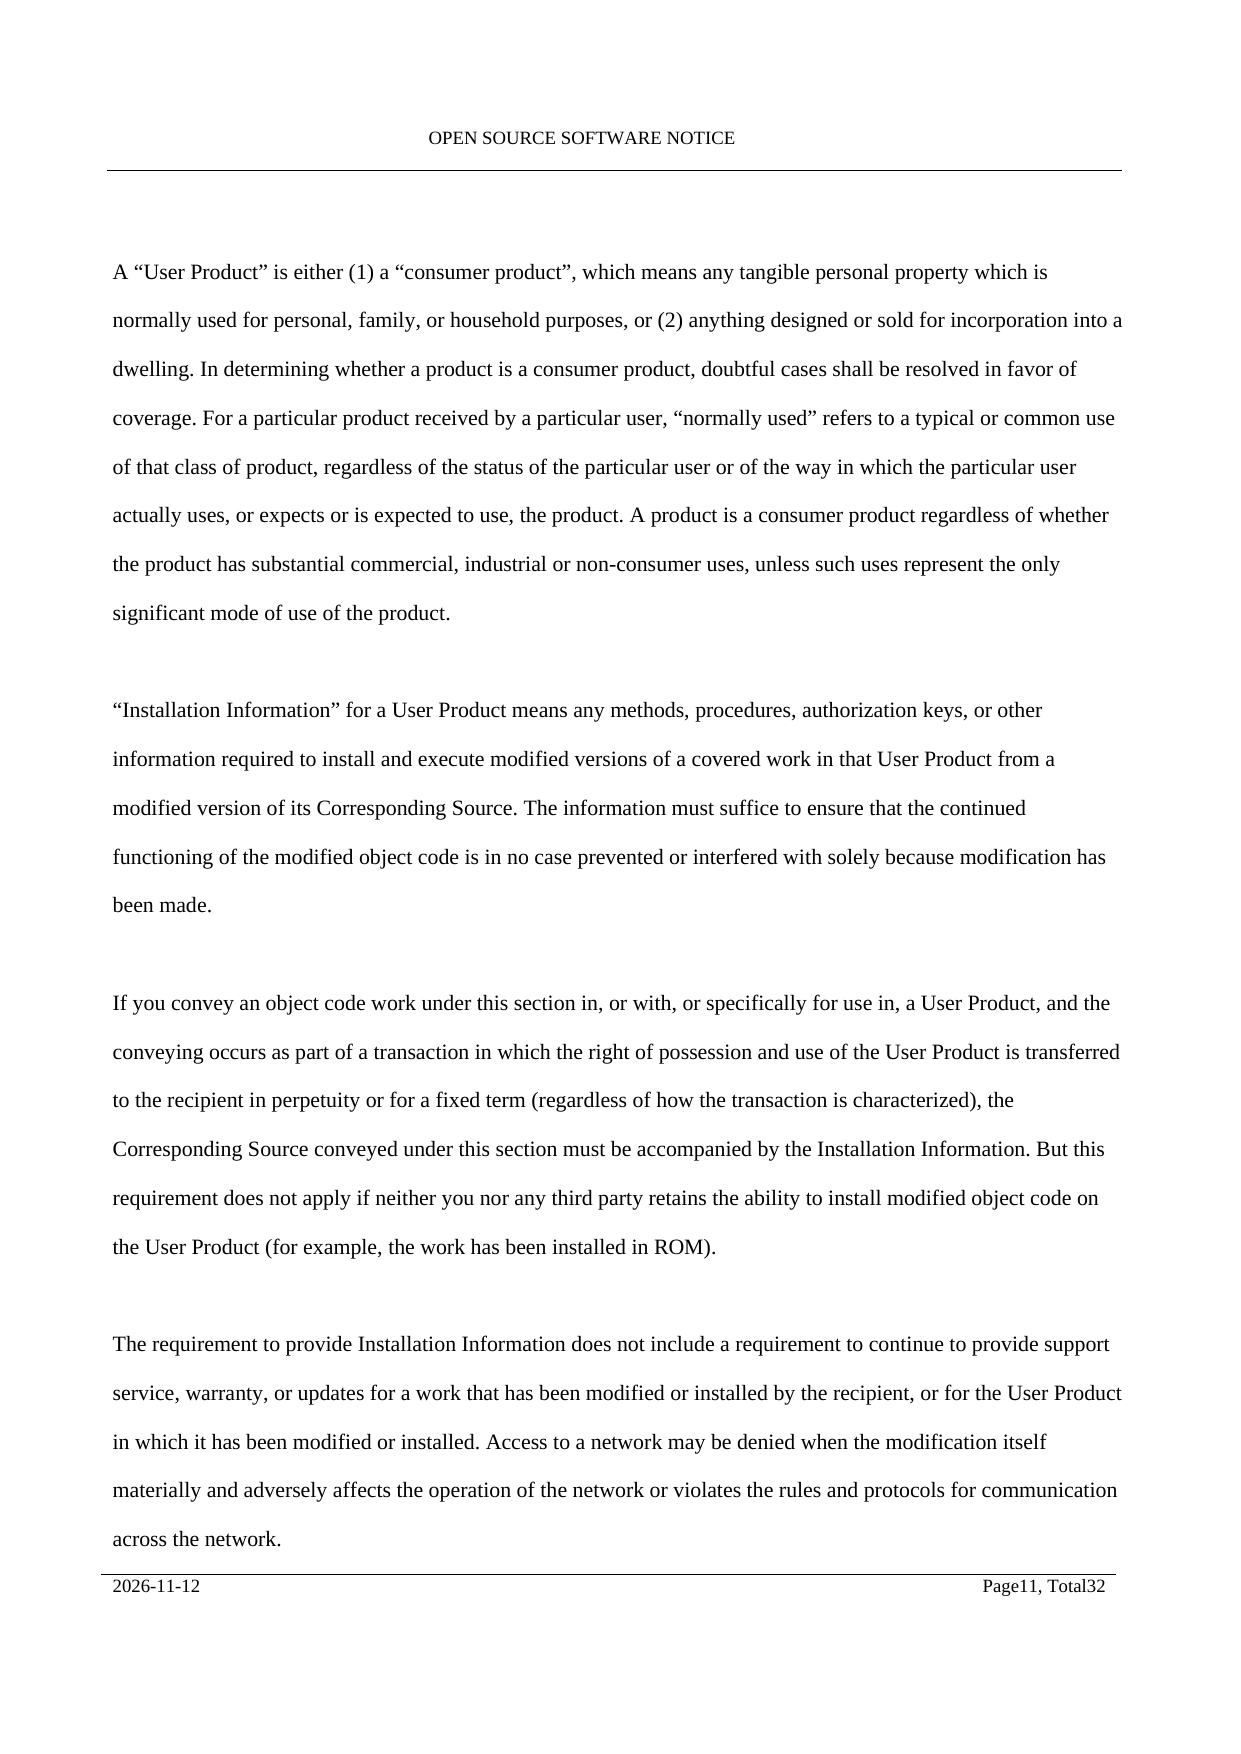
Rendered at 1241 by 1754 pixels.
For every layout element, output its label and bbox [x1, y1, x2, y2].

text [112, 206, 1128, 1555]
